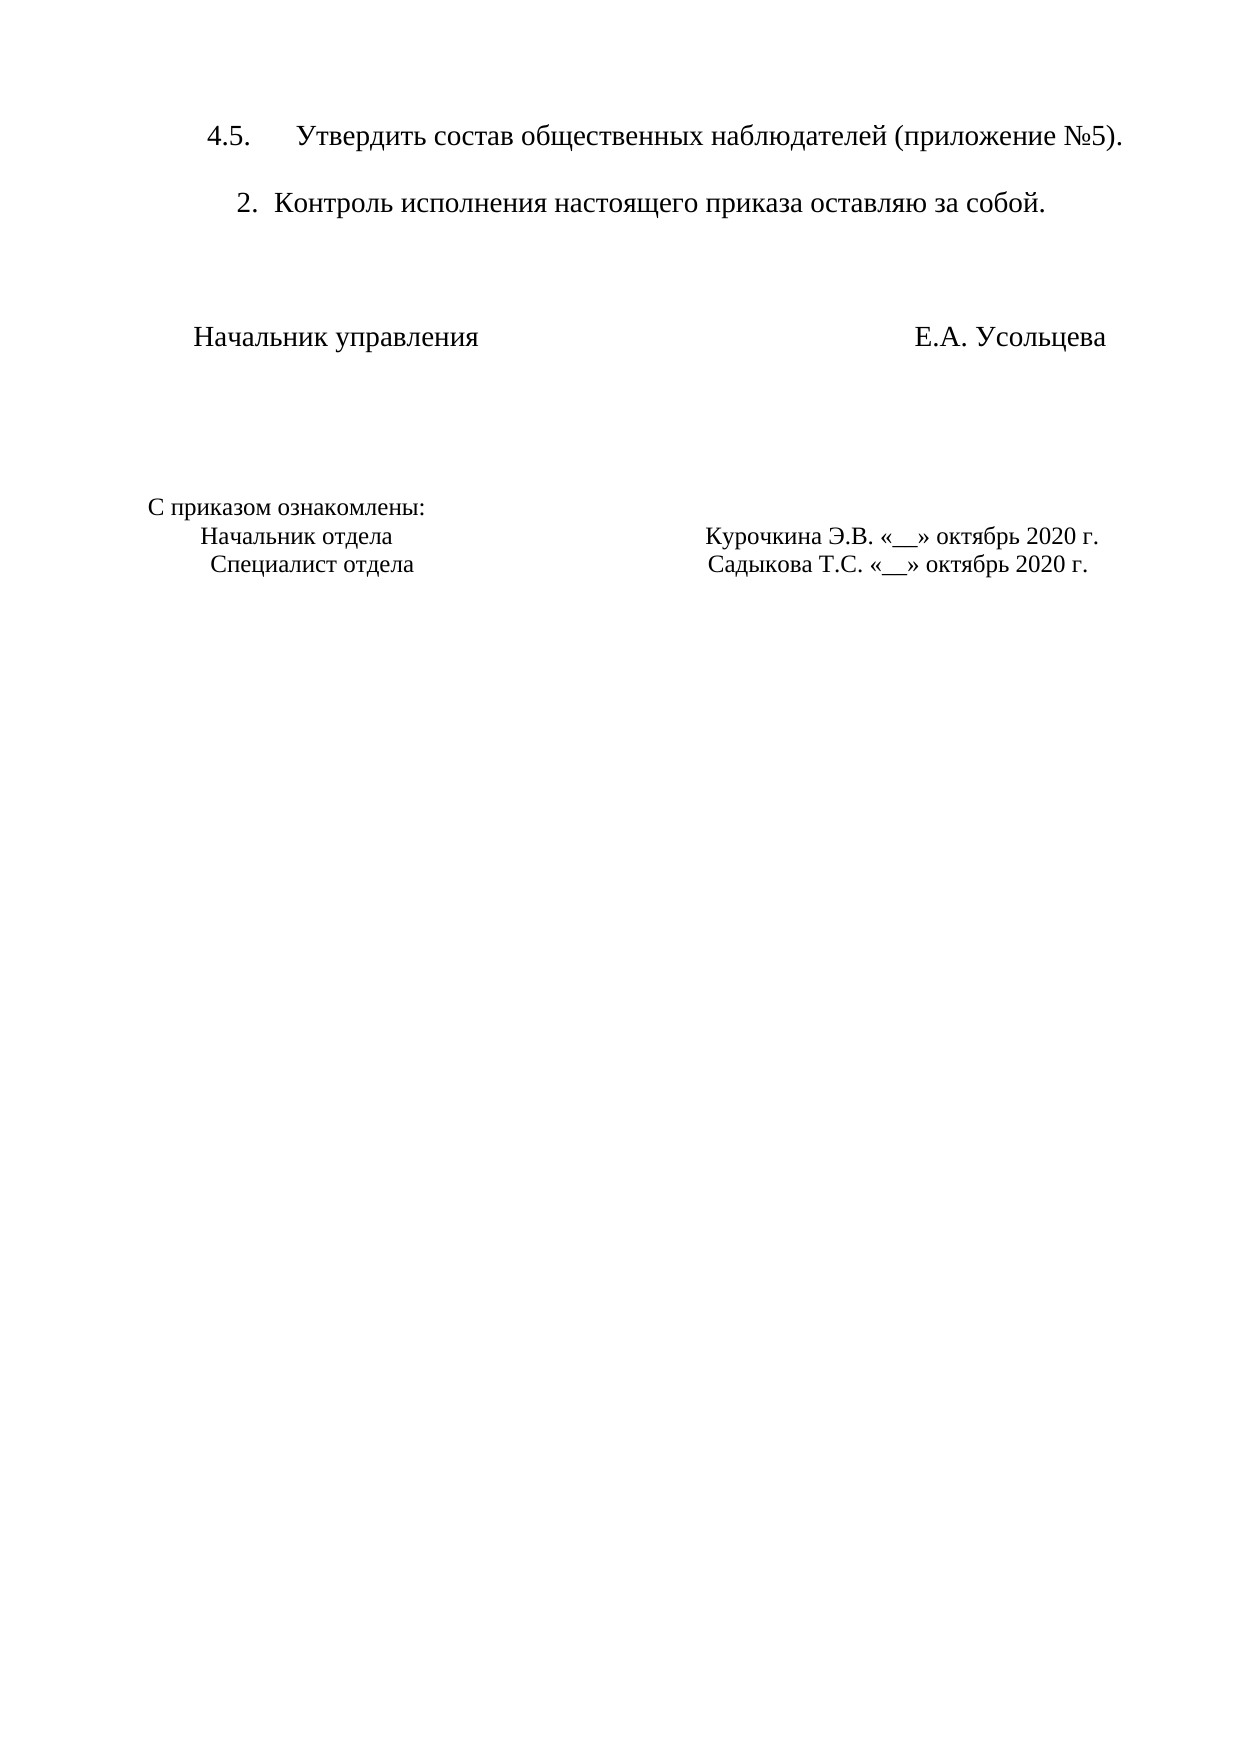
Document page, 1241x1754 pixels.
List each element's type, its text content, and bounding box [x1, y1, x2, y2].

text Начальник отдела Курочкина Э.В. «__» октябрь 2020 г. [148, 521, 1152, 549]
text С приказом ознакомлены: [148, 492, 1152, 521]
list Контроль исполнения настоящего приказа оставляю за собой. [236, 185, 1152, 219]
list Утвердить состав общественных наблюдателей (приложение №5). [148, 118, 1152, 152]
text Начальник управления Е.А. Усольцева [89, 319, 1152, 353]
text Специалист отдела Садыкова Т.С. «__» октябрь 2020 г. [148, 549, 1152, 578]
